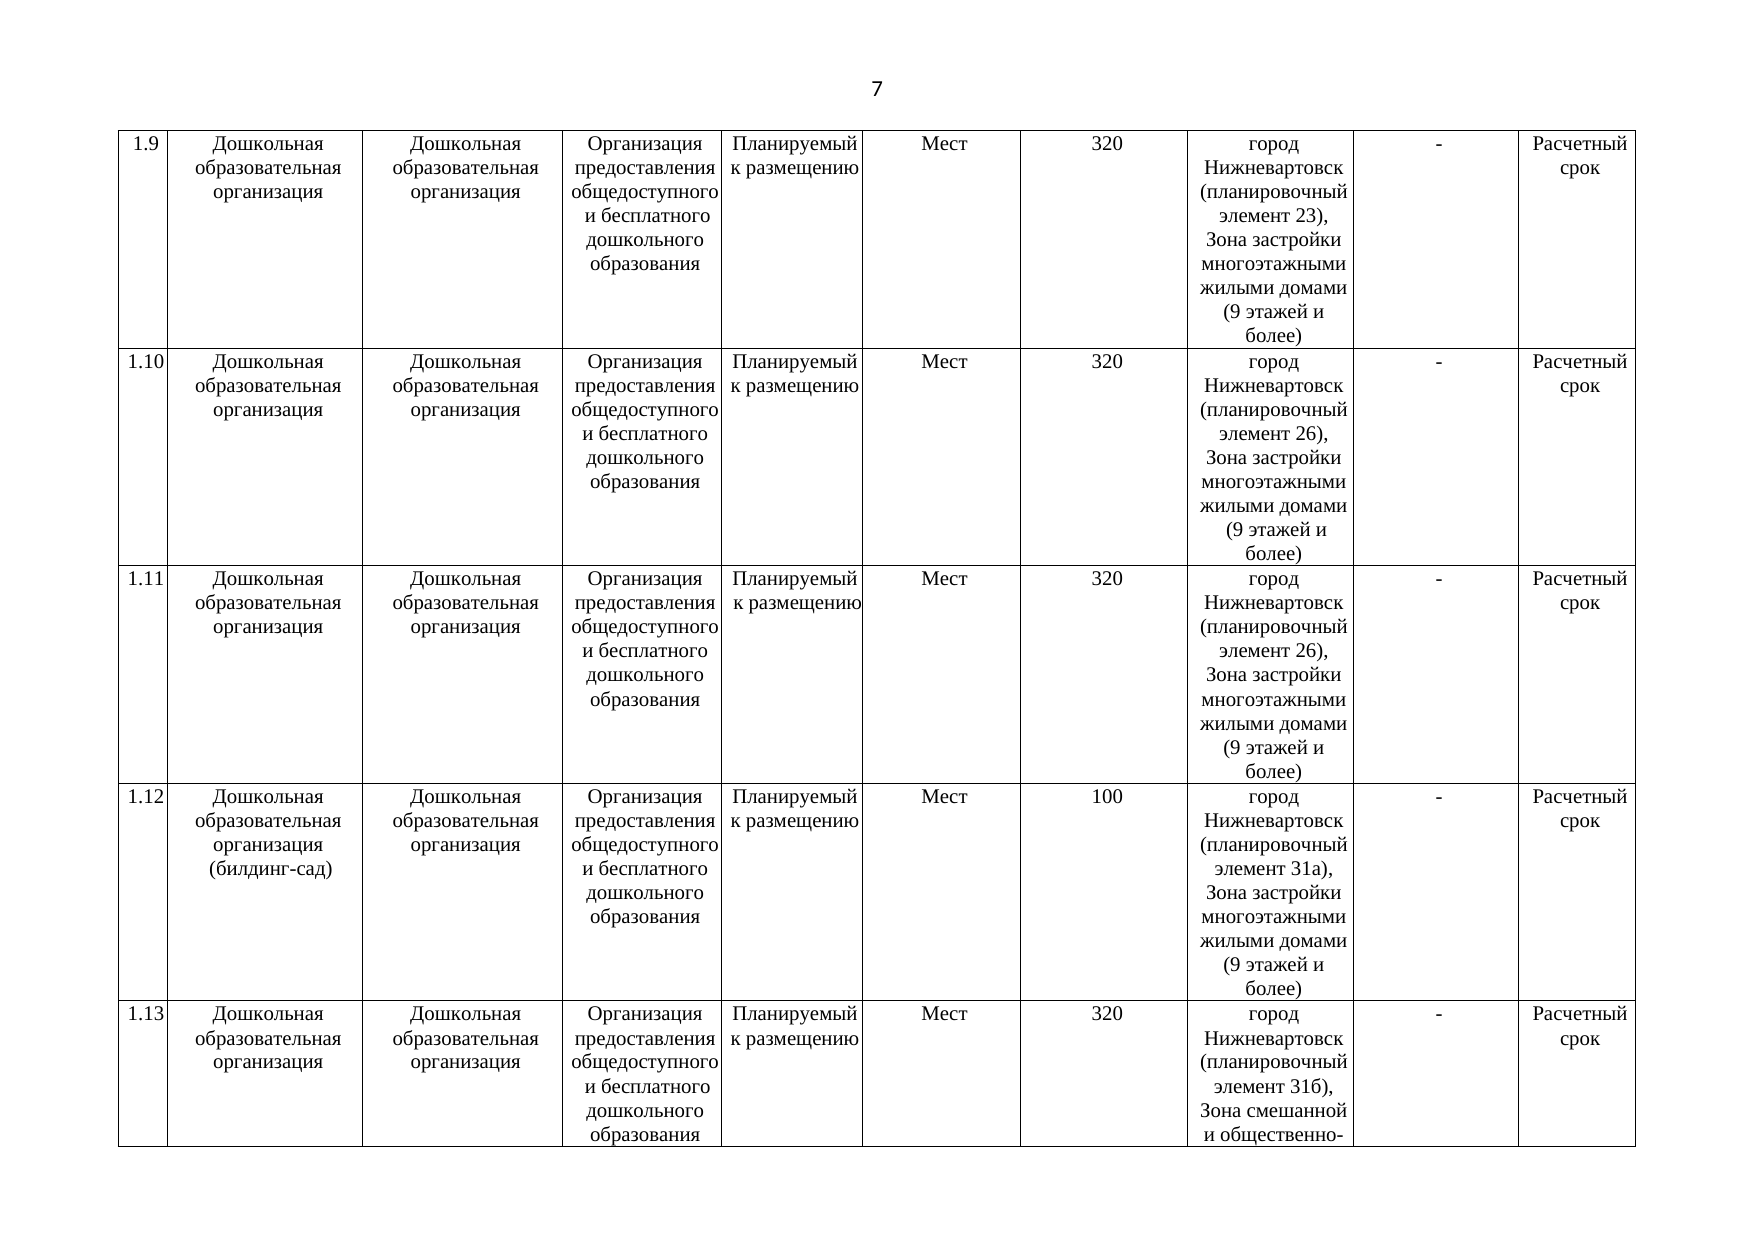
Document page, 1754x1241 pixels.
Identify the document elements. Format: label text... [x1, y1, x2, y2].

table_cell Мест [863, 566, 1020, 783]
table_cell - [1354, 131, 1518, 347]
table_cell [563, 131, 721, 347]
table_cell - [1354, 566, 1518, 783]
table_cell Планируемый к размещению [722, 349, 862, 565]
table_cell 1.9 [119, 131, 167, 347]
table_cell Дошкольная образовательная организация [168, 349, 362, 565]
table_cell Дошкольная образовательная организация (билдинг-сад) [168, 784, 362, 1000]
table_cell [1188, 1001, 1353, 1146]
table_cell - [1354, 784, 1518, 1000]
table_cell Планируемый к размещению [722, 784, 862, 1000]
table_cell 320 [1021, 349, 1187, 565]
table_cell Мест [863, 131, 1020, 347]
table_cell Расчетный срок [1519, 349, 1635, 565]
table_cell 1.12 [119, 784, 167, 1000]
table_cell - [1354, 349, 1518, 565]
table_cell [1188, 131, 1353, 347]
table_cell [363, 131, 562, 347]
table_cell 320 [1021, 566, 1187, 783]
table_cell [168, 1001, 362, 1146]
table_cell Дошкольная образовательная организация [168, 566, 362, 783]
table_cell 320 [1021, 1001, 1187, 1146]
table_cell Дошкольная образовательная организация [363, 566, 562, 783]
table_cell Мест [863, 784, 1020, 1000]
table_cell - [1354, 1001, 1518, 1146]
table_cell Расчетный срок [1519, 566, 1635, 783]
table_cell город Нижневартовск (планировочный элемент 31а), Зона застройки многоэтажными жилыми домами (9 этажей и более) [1188, 784, 1353, 1000]
table_cell 1.10 [119, 349, 167, 565]
table_cell Мест [863, 349, 1020, 565]
table_cell Расчетный срок [1519, 131, 1635, 347]
table_cell 1.11 [119, 566, 167, 783]
table_cell Дошкольная образовательная организация [363, 784, 562, 1000]
table_cell Планируемый к размещению [722, 566, 862, 783]
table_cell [563, 1001, 721, 1146]
table_cell 100 [1021, 784, 1187, 1000]
table_cell город Нижневартовск (планировочный элемент 26), Зона застройки многоэтажными жилыми домами (9 этажей и более) [1188, 349, 1353, 565]
table_cell 320 [1021, 131, 1187, 347]
table_cell Мест [863, 1001, 1020, 1146]
table_cell Организация предоставления общедоступного и бесплатного дошкольного образования [563, 784, 721, 1000]
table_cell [722, 131, 862, 347]
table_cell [363, 1001, 562, 1146]
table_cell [168, 131, 362, 347]
table_cell Расчетный срок [1519, 1001, 1635, 1146]
table_cell Дошкольная образовательная организация [363, 349, 562, 565]
table_cell Расчетный срок [1519, 784, 1635, 1000]
table_cell 1.13 [119, 1001, 167, 1146]
table_cell Организация предоставления общедоступного и бесплатного дошкольного образования [563, 566, 721, 783]
table_cell город Нижневартовск (планировочный элемент 26), Зона застройки многоэтажными жилыми домами (9 этажей и более) [1188, 566, 1353, 783]
table_cell Организация предоставления общедоступного и бесплатного дошкольного образования [563, 349, 721, 565]
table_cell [722, 1001, 862, 1146]
